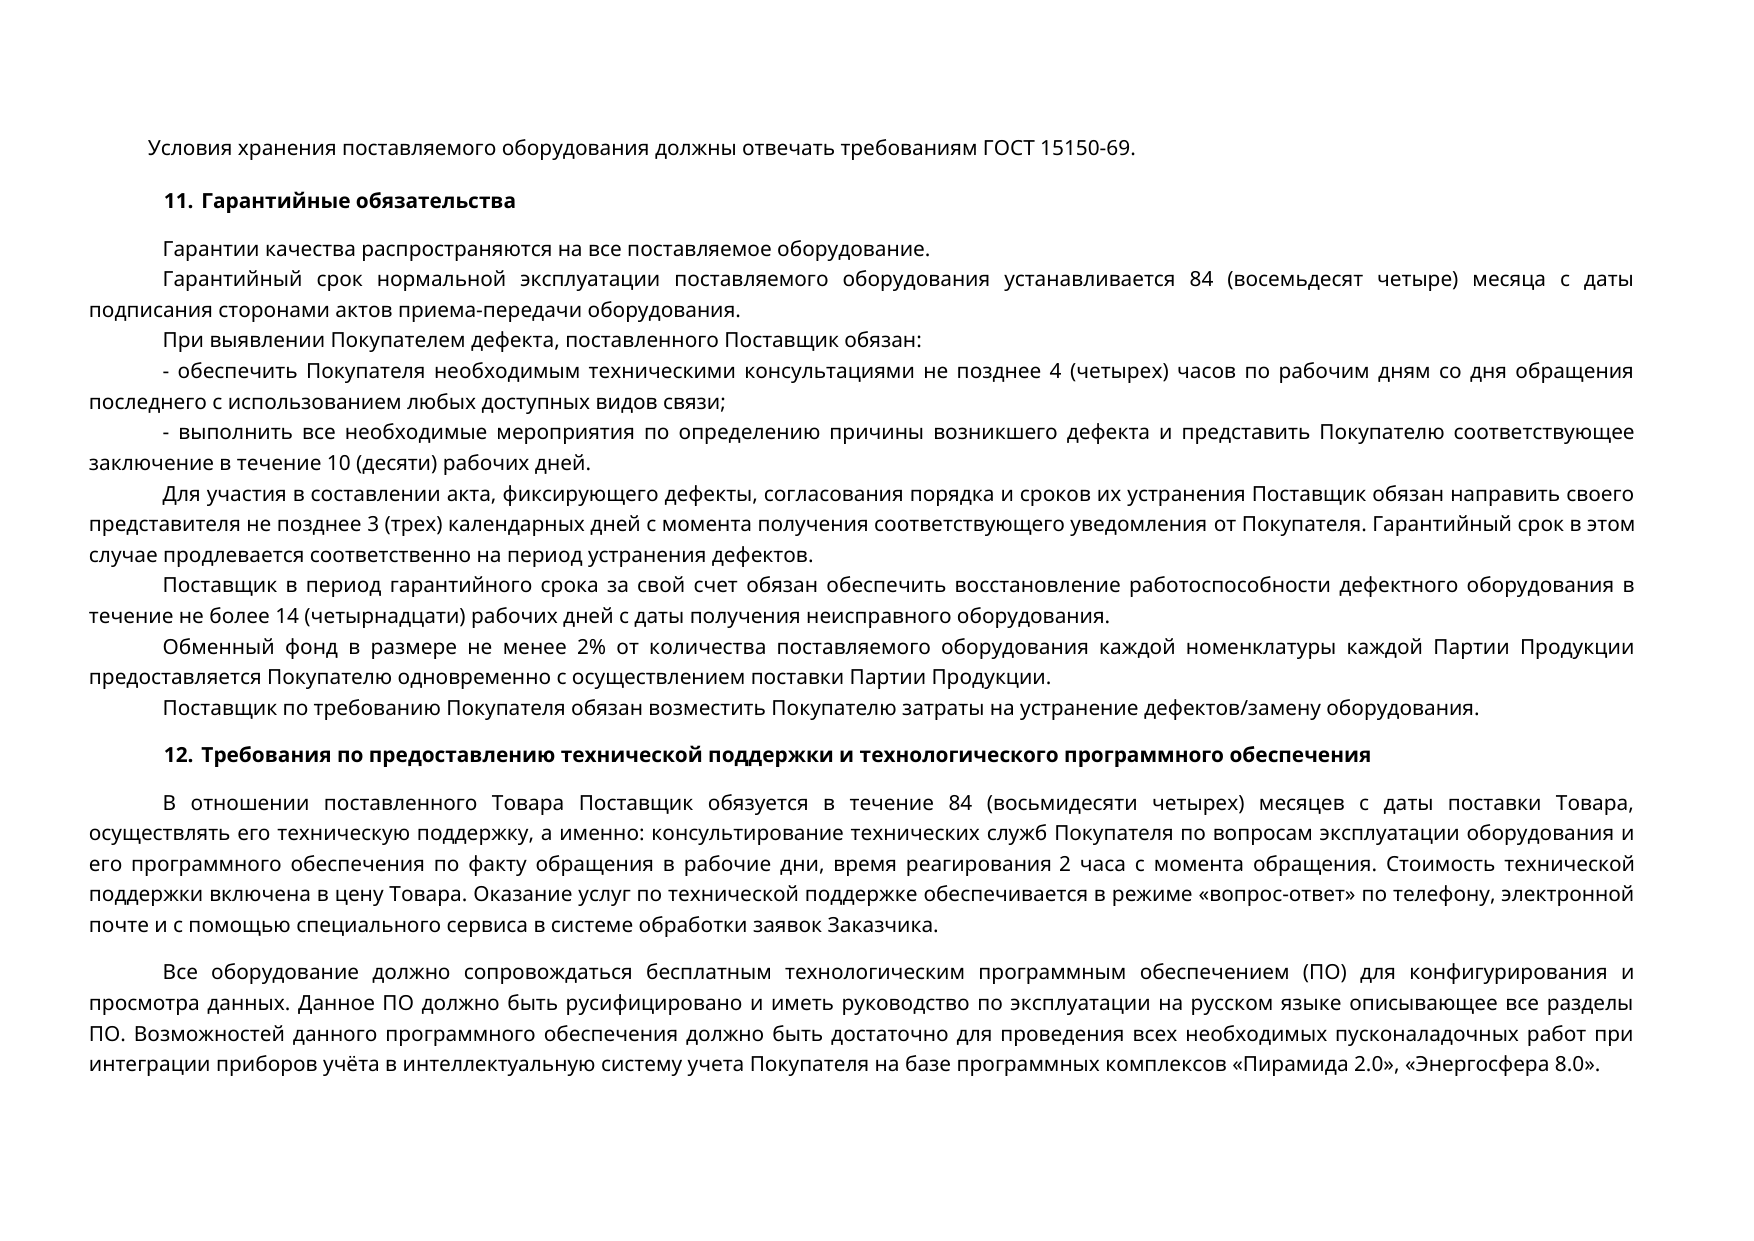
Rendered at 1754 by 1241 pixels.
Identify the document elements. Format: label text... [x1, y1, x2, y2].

text Гарантии качества распространяются на все поставляемое оборудование. [89, 234, 1636, 262]
text - выполнить все необходимые мероприятия по определению причины возникшего дефекта и представить Покупателю соответствующее заключение в течение 10 (десяти) рабочих дней. [89, 417, 1636, 476]
text Поставщик в период гарантийного срока за свой счет обязан обеспечить восстановление работоспособности дефектного оборудования в течение не более 14 (четырнадцати) рабочих дней с даты получения неисправного оборудования. [89, 571, 1636, 629]
text В отношении поставленного Товара Поставщик обязуется в течение 84 (восьмидесяти четырех) месяцев с даты поставки Товара, осуществлять его техническую поддержку, а именно: консультирование технических служб Покупателя по вопросам эксплуатации оборудования и его программного обеспечения по факту обращения в рабочие дни, время реагирования 2 часа с момента обращения. Стоимость технической поддержки включена в цену Товара. Оказание услуг по технической поддержке обеспечивается в режиме «вопрос-ответ» по телефону, электронной почте и с помощью специального сервиса в системе обработки заявок Заказчика. [89, 788, 1636, 938]
text При выявлении Покупателем дефекта, поставленного Поставщик обязан: [89, 326, 1636, 354]
text Поставщик по требованию Покупателя обязан возместить Покупателю затраты на устранение дефектов/замену оборудования. [89, 693, 1636, 721]
text - обеспечить Покупателя необходимым техническими консультациями не позднее 4 (четырех) часов по рабочим дням со дня обращения последнего с использованием любых доступных видов связи; [89, 356, 1636, 415]
text Все оборудование должно сопровождаться бесплатным технологическим программным обеспечением (ПО) для конфигурирования и просмотра данных. Данное ПО должно быть русифицировано и иметь руководство по эксплуатации на русском языке описывающее все разделы ПО. Возможностей данного программного обеспечения должно быть достаточно для проведения всех необходимых пусконаладочных работ при интеграции приборов учёта в интеллектуальную систему учета Покупателя на базе программных комплексов «Пирамида 2.0», «Энергосфера 8.0». [89, 957, 1636, 1078]
text Гарантийный срок нормальной эксплуатации поставляемого оборудования устанавливается 84 (восемьдесят четыре) месяца с даты подписания сторонами актов приема-передачи оборудования. [89, 264, 1636, 323]
text Обменный фонд в размере не менее 2% от количества поставляемого оборудования каждой номенклатуры каждой Партии Продукции предоставляется Покупателю одновременно с осуществлением поставки Партии Продукции. [89, 632, 1636, 691]
text Для участия в составлении акта, фиксирующего дефекты, согласования порядка и сроков их устранения Поставщик обязан направить своего представителя не позднее 3 (трех) календарных дней с момента получения соответствующего уведомления от Покупателя. Гарантийный срок в этом случае продлевается соответственно на период устранения дефектов. [89, 479, 1636, 568]
text Условия хранения поставляемого оборудования должны отвечать требованиям ГОСТ 15150-69. [89, 133, 1636, 161]
list Требования по предоставлению технической поддержки и технологического программного обеспечения [164, 740, 1636, 769]
list Гарантийные обязательства [164, 186, 1636, 215]
